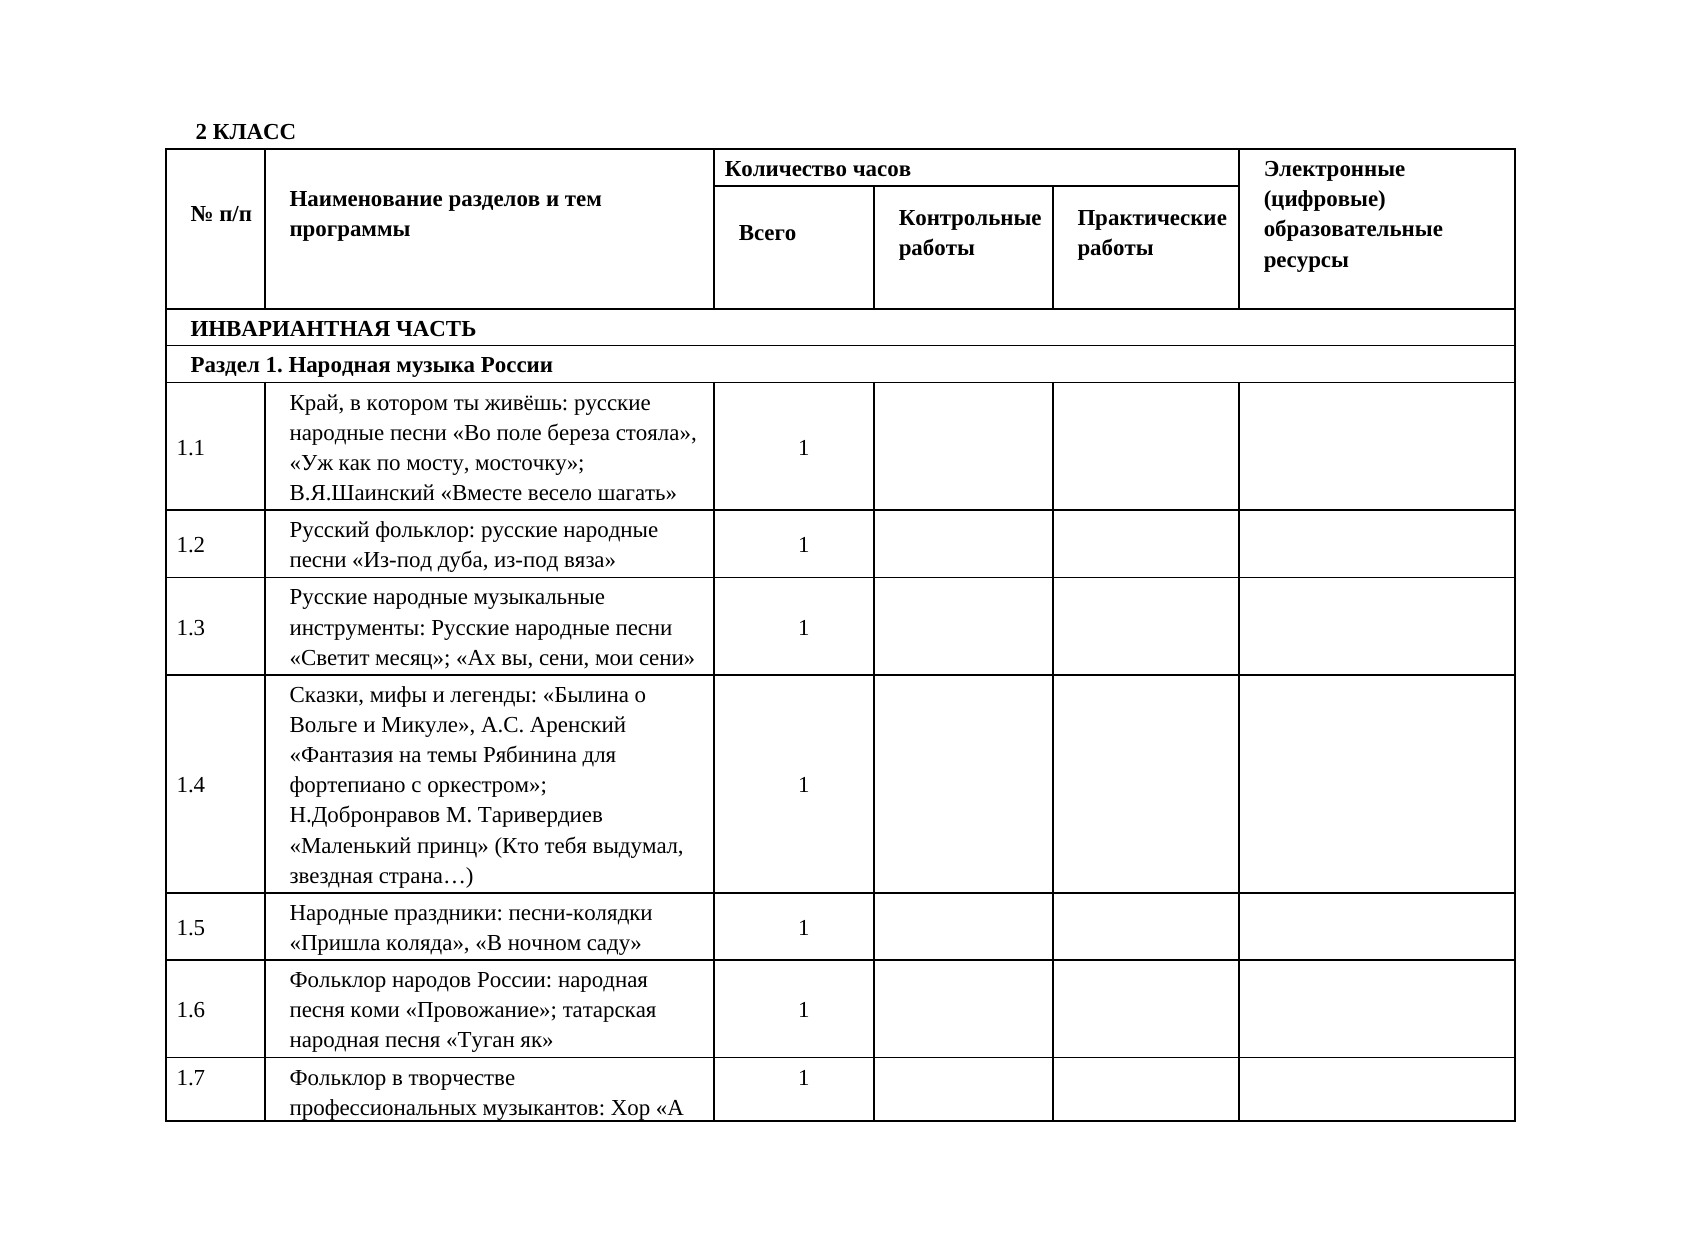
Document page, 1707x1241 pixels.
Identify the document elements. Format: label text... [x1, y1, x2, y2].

table_cell Всего [715, 187, 873, 308]
table_cell [1054, 383, 1238, 509]
table_cell 1 [715, 383, 873, 509]
table_cell 1.7 [167, 1058, 264, 1120]
table_cell [1054, 578, 1238, 674]
table_cell 1.5 [167, 894, 264, 959]
table_cell 1.4 [167, 676, 264, 892]
table_cell 1.6 [167, 961, 264, 1057]
table_cell Практические работы [1054, 187, 1238, 308]
table_cell 1.3 [167, 578, 264, 674]
table_cell [1054, 894, 1238, 959]
table_cell Фольклор народов России: народная песня коми «Провожание»; татарская народная песня «Туган як» [266, 961, 713, 1057]
table_cell [875, 676, 1052, 892]
table_header № п/п [167, 150, 264, 308]
table_cell 1 [715, 961, 873, 1057]
text 2 КЛАСС [190, 118, 1618, 144]
table_header Электронные (цифровые) образовательные ресурсы [1240, 150, 1514, 308]
table_cell [875, 894, 1052, 959]
table_cell [1240, 961, 1514, 1057]
table_cell [875, 383, 1052, 509]
table_cell 1 [715, 676, 873, 892]
table_cell [1054, 1058, 1238, 1120]
table_cell Раздел 1. Народная музыка России [167, 346, 1514, 382]
table_cell Русские народные музыкальные инструменты: Русские народные песни «Светит месяц»; «Ах вы, сени, мои сени» [266, 578, 713, 674]
table_cell ИНВАРИАНТНАЯ ЧАСТЬ [167, 310, 1514, 345]
table_cell Край, в котором ты живёшь: русские народные песни «Во поле береза стояла», «Уж как по мосту, мосточку»; В.Я.Шаинский «Вместе весело шагать» [266, 383, 713, 509]
table_cell 1.1 [167, 383, 264, 509]
table_cell 1.2 [167, 511, 264, 577]
table_cell [875, 511, 1052, 577]
table_cell Русский фольклор: русские народные песни «Из-под дуба, из-под вяза» [266, 511, 713, 577]
table_header Наименование разделов и тем программы [266, 150, 713, 308]
table_cell [1240, 894, 1514, 959]
table_cell 1 [715, 894, 873, 959]
table_cell 1 [715, 1058, 873, 1120]
table_cell [1054, 511, 1238, 577]
table_cell Контрольные работы [875, 187, 1052, 308]
table_cell Сказки, мифы и легенды: «Былина о Вольге и Микуле», А.С. Аренский «Фантазия на темы Рябинина для фортепиано с оркестром»; Н.Добронравов М. Таривердиев «Маленький принц» (Кто тебя выдумал, звездная страна…) [266, 676, 713, 892]
table_cell [1240, 511, 1514, 577]
table_cell [1240, 1058, 1514, 1120]
table_cell Народные праздники: песни-колядки «Пришла коляда», «В ночном саду» [266, 894, 713, 959]
table_cell [1054, 961, 1238, 1057]
table_cell [1240, 578, 1514, 674]
table_cell [875, 961, 1052, 1057]
table_cell 1 [715, 578, 873, 674]
table_cell [875, 1058, 1052, 1120]
table_cell [875, 578, 1052, 674]
table_cell [1240, 676, 1514, 892]
table_cell [1240, 383, 1514, 509]
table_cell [266, 1058, 713, 1120]
table_header Количество часов [715, 150, 1238, 185]
table_cell [1054, 676, 1238, 892]
table_cell 1 [715, 511, 873, 577]
